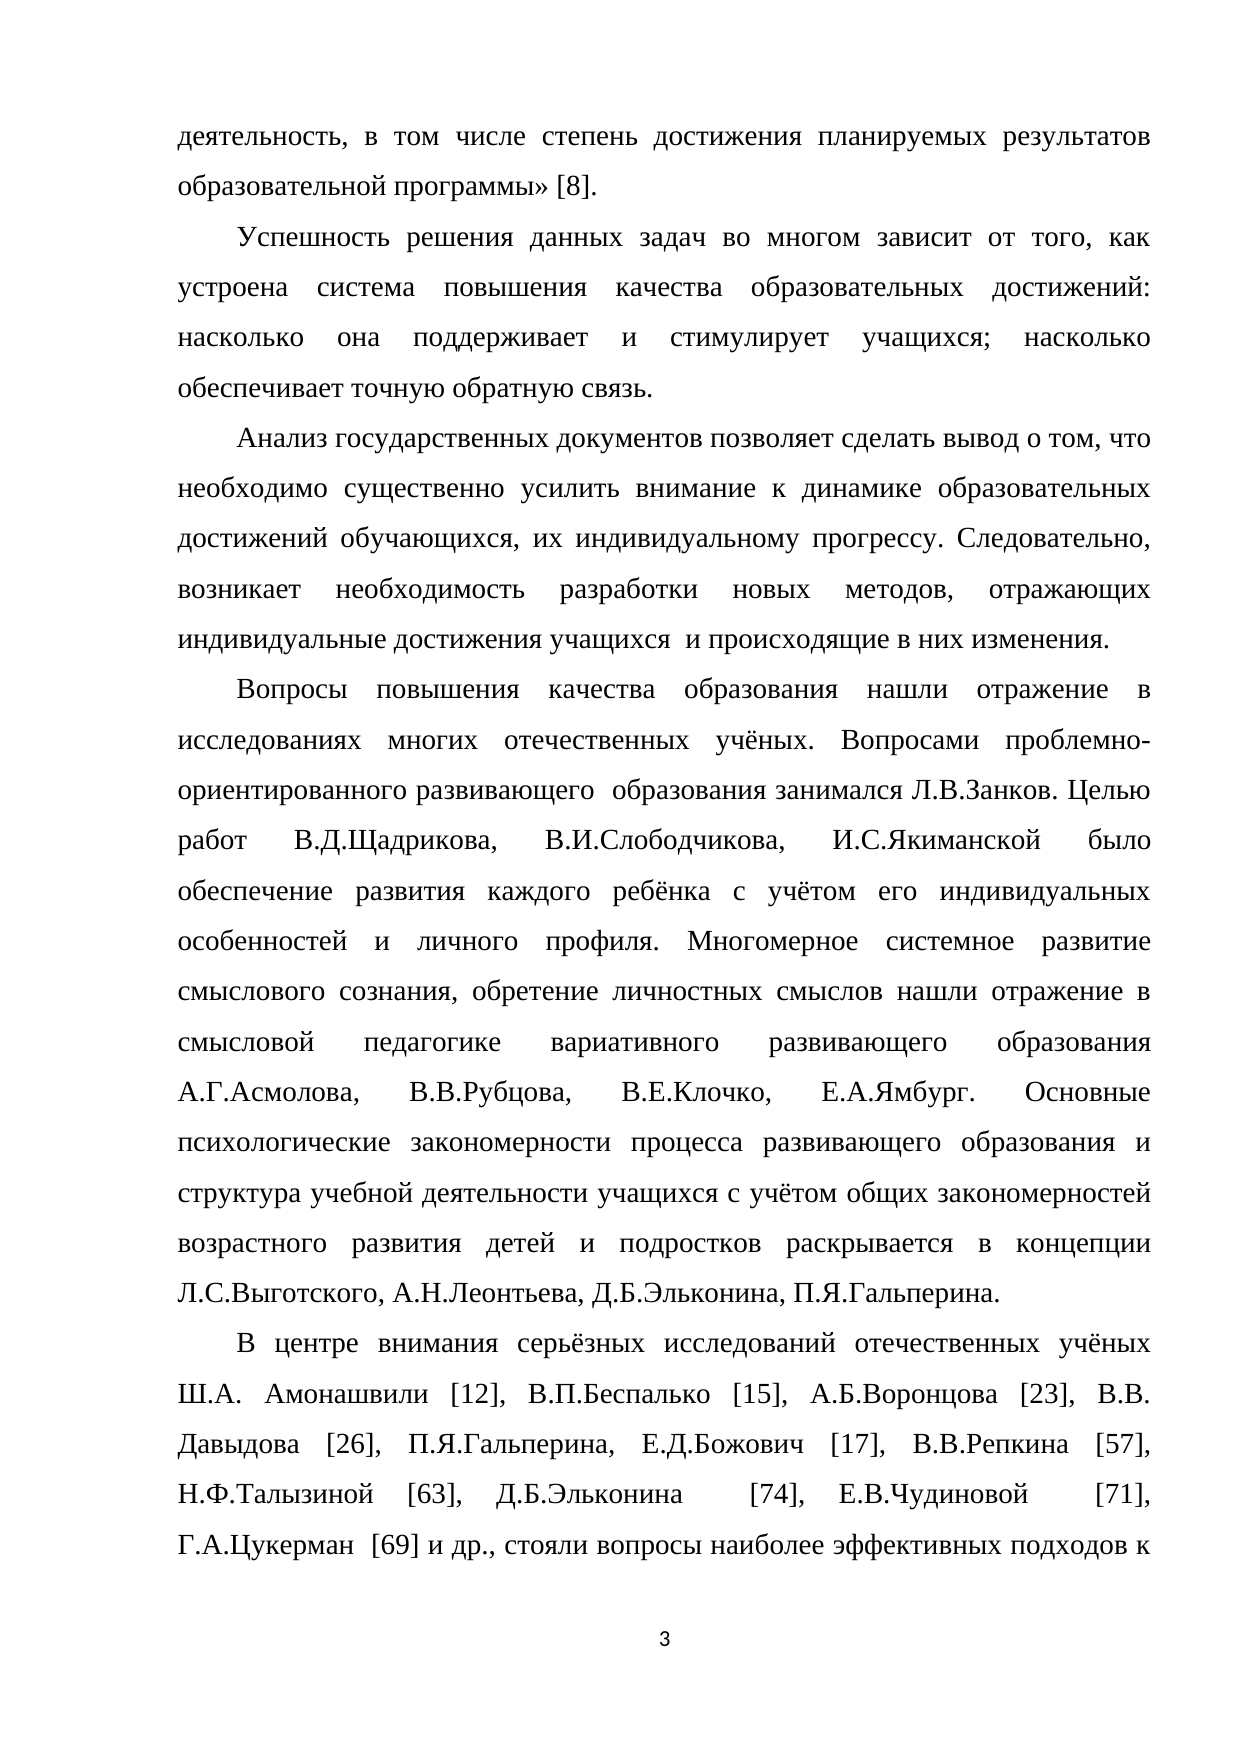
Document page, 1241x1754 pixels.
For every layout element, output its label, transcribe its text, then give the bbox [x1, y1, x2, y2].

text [177, 1326, 1152, 1560]
text Вопросы повышения качества образования нашли отражение в исследованиях многих отечественных учёных. Вопросами проблемно-ориентированного развивающего образования занимался Л.В.Занков. Целью работ В.Д.Щадрикова, В.И.Слободчикова, И.С.Якиманской было обеспечение развития каждого ребёнка с учётом его индивидуальных особенностей и личного профиля. Многомерное системное развитие смыслового сознания, обретение личностных смыслов нашли отражение в смысловой педагогике вариативного развивающего образования А.Г.Асмолова, В.В.Рубцова, В.Е.Клочко, Е.А.Ямбург. Основные психологические закономерности процесса развивающего образования и структура учебной деятельности учащихся с учётом общих закономерностей возрастного развития детей и подростков раскрывается в концепции Л.С.Выготского, А.Н.Леонтьева, Д.Б.Эльконина, П.Я.Гальперина. [177, 672, 1152, 1309]
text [177, 118, 1152, 202]
text Успешность решения данных задач во многом зависит от того, как устроена система повышения качества образовательных достижений: насколько она поддерживает и стимулирует учащихся; насколько обеспечивает точную обратную связь. [177, 219, 1152, 403]
text Анализ государственных документов позволяет сделать вывод о том, что необходимо существенно усилить внимание к динамике образовательных достижений обучающихся, их индивидуальному прогрессу. Следовательно, возникает необходимость разработки новых методов, отражающих индивидуальные достижения учащихся и происходящие в них изменения. [177, 420, 1152, 655]
